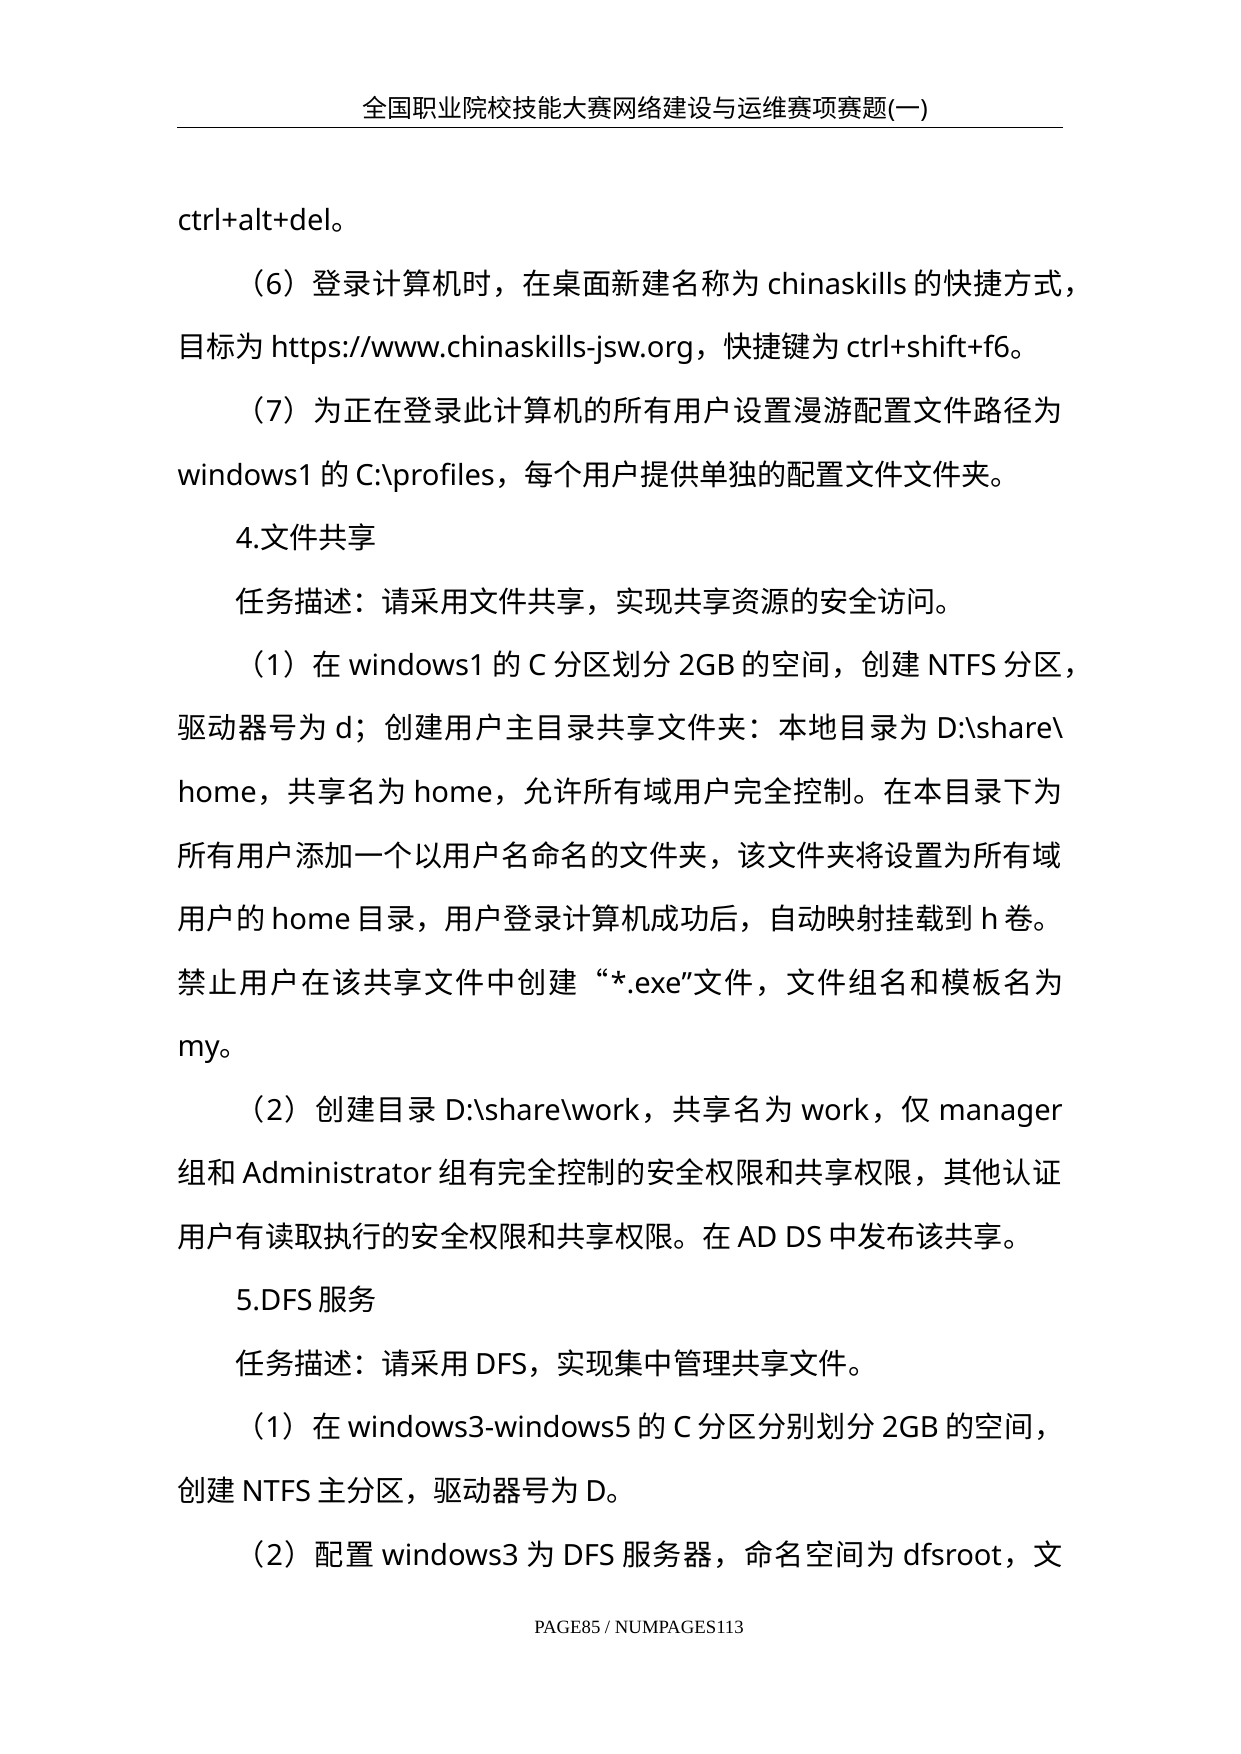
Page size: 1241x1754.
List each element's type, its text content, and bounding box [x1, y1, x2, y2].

list 5.DFS服务 [177, 1277, 1063, 1319]
list 4.文件共享 [177, 514, 1063, 557]
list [177, 1531, 1063, 1573]
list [177, 197, 1063, 239]
text 任务描述：请采用DFS，实现集中管理共享文件。 [177, 1340, 1063, 1383]
list （6）登录计算机时，在桌面新建名称为chinaskills的快捷方式，目标为https://www.chinaskills-jsw.org，快捷键为ctrl+shift+f6。 [177, 260, 1063, 366]
text 任务描述：请采用文件共享，实现共享资源的安全访问。 [177, 578, 1063, 620]
list （2）创建目录D:\share\work，共享名为work，仅manager组和Administrator组有完全控制的安全权限和共享权限，其他认证用户有读取执行的安全权限和共享权限。在AD DS中发布该共享。 [177, 1086, 1063, 1256]
list （1）在windows3-windows5的C分区分别划分2GB的空间，创建NTFS主分区，驱动器号为D。 [177, 1404, 1063, 1510]
list （7）为正在登录此计算机的所有用户设置漫游配置文件路径为windows1的C:\profiles，每个用户提供单独的配置文件文件夹。 [177, 387, 1063, 493]
list （1）在windows1的C分区划分2GB的空间，创建NTFS分区，驱动器号为d；创建用户主目录共享文件夹：本地目录为D:\share\home，共享名为home，允许所有域用户完全控制。在本目录下为所有用户添加一个以用户名命名的文件夹，该文件夹将设置为所有域用户的home目录，用户登录计算机成功后，自动映射挂载到h卷。禁止用户在该共享文件中创建“*.exe”文件，文件组名和模板名为my。 [177, 642, 1063, 1065]
